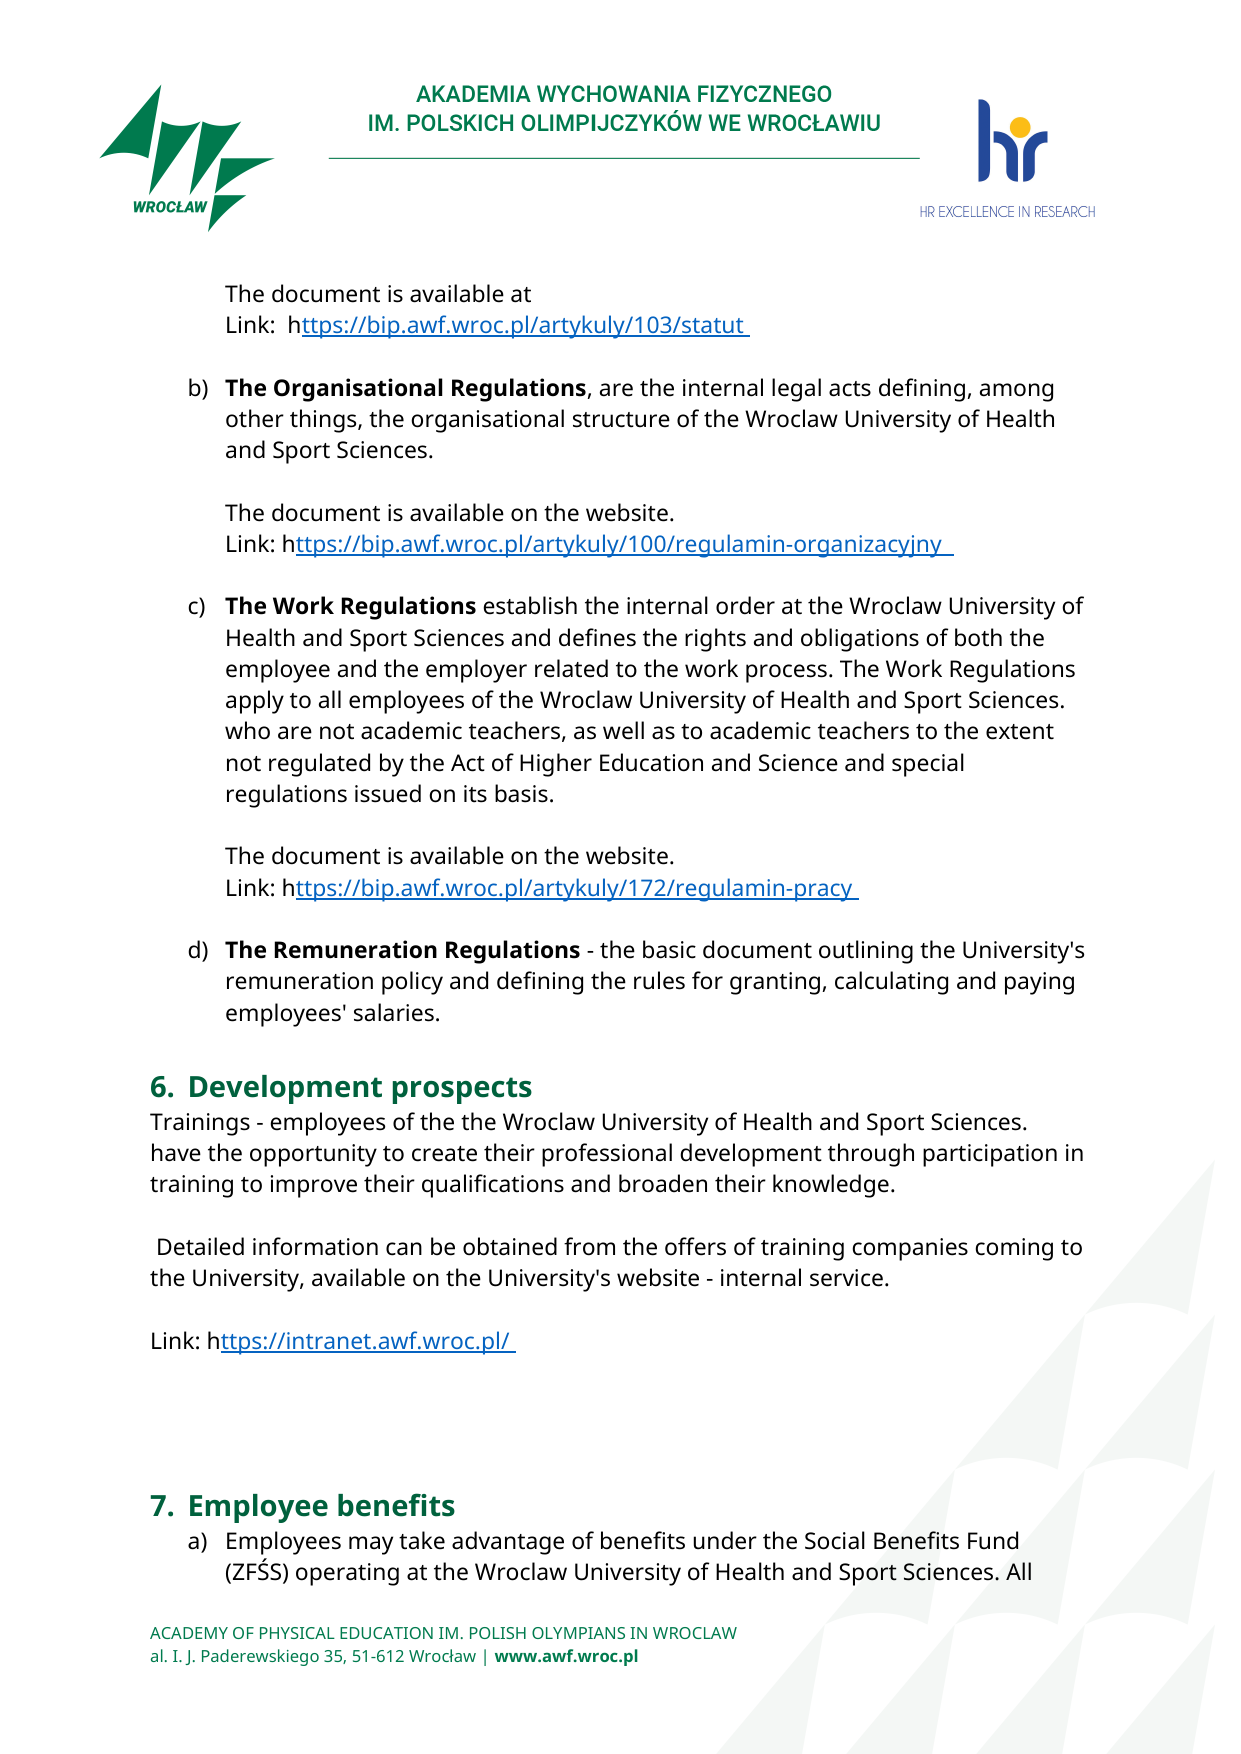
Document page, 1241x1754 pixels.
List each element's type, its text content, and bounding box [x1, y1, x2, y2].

text Link: https://intranet.awf.wroc.pl/ [150, 1324, 1090, 1356]
list Link: https://bip.awf.wroc.pl/artykuly/100/regulamin-organizacyjny [225, 528, 1090, 559]
text Detailed information can be obtained from the offers of training companies coming to the University, available on the University's website - internal service. [150, 1199, 1090, 1293]
list The document is available at [225, 278, 1090, 309]
list The document is available on the website. [225, 840, 1090, 872]
list The Work Regulations establish the internal order at the Wroclaw University of Health and Sport Sciences and defines the rights and obligations of both the employee and the employer related to the work process. The Work Regulations apply to all employees of the Wroclaw University of Health and Sport Sciences. who are not academic teachers, as well as to academic teachers to the extent not regulated by the Act of Higher Education and Science and special regulations issued on its basis. [187, 590, 1090, 809]
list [187, 1481, 1090, 1587]
list Link: https://bip.awf.wroc.pl/artykuly/103/statut [225, 309, 1090, 340]
text Employee benefits [150, 1485, 187, 1525]
text Trainings - employees of the the Wroclaw University of Health and Sport Sciences. have the opportunity to create their professional development through participation in training to improve their qualifications and broaden their knowledge. [150, 1062, 1090, 1199]
picture [0, 25, 1215, 1754]
list Link: https://bip.awf.wroc.pl/artykuly/172/regulamin-pracy [225, 872, 1090, 903]
list The Organisational Regulations, are the internal legal acts defining, among other things, the organisational structure of the Wroclaw University of Health and Sport Sciences. [187, 372, 1090, 465]
text Development prospects [150, 1066, 187, 1106]
list The Remuneration Regulations - the basic document outlining the University's remuneration policy and defining the rules for granting, calculating and paying employees' salaries. [187, 934, 1090, 1028]
list The document is available on the website. [225, 497, 1090, 528]
